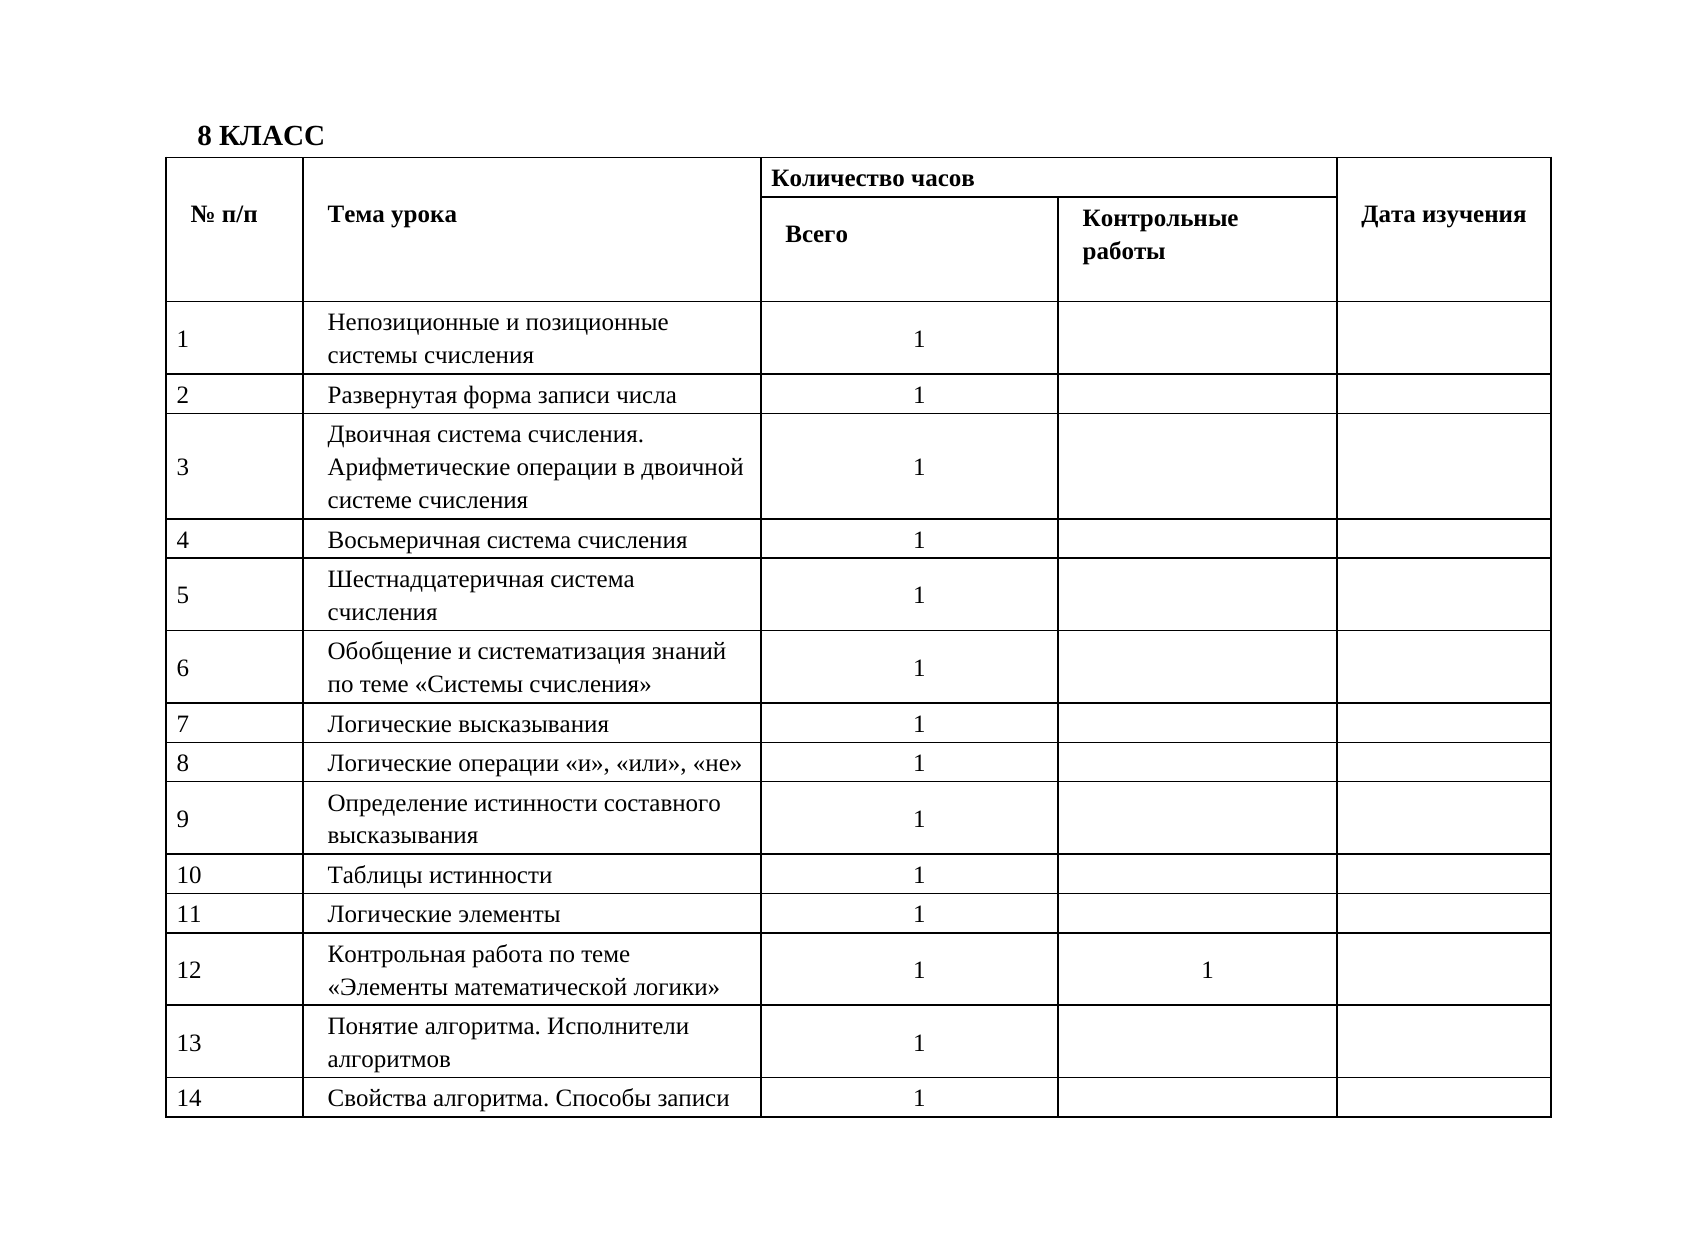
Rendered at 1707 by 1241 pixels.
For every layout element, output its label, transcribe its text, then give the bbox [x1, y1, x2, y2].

table_cell 6 [167, 631, 302, 702]
table_cell 7 [167, 704, 302, 741]
table_cell [1338, 302, 1550, 373]
table_cell [1338, 894, 1550, 932]
table_cell 1 [1059, 934, 1336, 1004]
table_cell Непозиционные и позиционные системы счисления [304, 302, 760, 373]
table_cell [1338, 1078, 1550, 1116]
table_cell [1338, 743, 1550, 781]
table_cell 1 [762, 743, 1057, 781]
table_cell 3 [167, 414, 302, 518]
table_cell 1 [762, 302, 1057, 373]
table_cell [1059, 559, 1336, 630]
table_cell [304, 1078, 760, 1116]
table_cell 1 [762, 782, 1057, 853]
table_cell 1 [762, 704, 1057, 741]
table_cell Таблицы истинности [304, 855, 760, 893]
table_cell [1059, 1078, 1336, 1116]
table_cell [1338, 520, 1550, 557]
table_cell Всего [762, 198, 1057, 301]
table_cell 1 [762, 414, 1057, 518]
table_cell 13 [167, 1006, 302, 1077]
table_cell 1 [762, 894, 1057, 932]
table_cell 1 [167, 302, 302, 373]
table_cell Контрольные работы [1059, 198, 1336, 301]
table_cell Понятие алгоритма. Исполнители алгоритмов [304, 1006, 760, 1077]
table_cell Восьмеричная система счисления [304, 520, 760, 557]
table_cell [1338, 631, 1550, 702]
table_cell Логические элементы [304, 894, 760, 932]
table_cell 9 [167, 782, 302, 853]
table_cell 2 [167, 375, 302, 412]
table_cell [1338, 934, 1550, 1004]
table_cell Определение истинности составного высказывания [304, 782, 760, 853]
table_header Дата изучения [1338, 158, 1550, 301]
table_cell 11 [167, 894, 302, 932]
table_cell 5 [167, 559, 302, 630]
table_cell Контрольная работа по теме «Элементы математической логики» [304, 934, 760, 1004]
table_cell [1338, 414, 1550, 518]
table_cell 1 [762, 1006, 1057, 1077]
table_cell [1059, 894, 1336, 932]
table_cell [1059, 520, 1336, 557]
table_header Количество часов [762, 158, 1336, 196]
text 8 КЛАСС [190, 118, 1618, 152]
table_cell [1338, 1006, 1550, 1077]
table_cell 1 [762, 375, 1057, 412]
table_cell Обобщение и систематизация знаний по теме «Системы счисления» [304, 631, 760, 702]
table_cell Логические операции «и», «или», «не» [304, 743, 760, 781]
table_cell [1059, 704, 1336, 741]
table_cell 14 [167, 1078, 302, 1116]
table_cell 8 [167, 743, 302, 781]
table_cell [1059, 1006, 1336, 1077]
table_cell [1059, 375, 1336, 412]
table_cell 4 [167, 520, 302, 557]
table_cell Шестнадцатеричная система счисления [304, 559, 760, 630]
table_cell [1338, 855, 1550, 893]
table_cell [1059, 782, 1336, 853]
table_cell 10 [167, 855, 302, 893]
table_cell [1338, 375, 1550, 412]
table_cell 1 [762, 934, 1057, 1004]
table_cell [1059, 631, 1336, 702]
table_header Тема урока [304, 158, 760, 301]
table_cell [1059, 414, 1336, 518]
table_cell [1059, 743, 1336, 781]
table_cell 12 [167, 934, 302, 1004]
table_cell [1059, 302, 1336, 373]
table_cell 1 [762, 1078, 1057, 1116]
table_cell [1338, 782, 1550, 853]
table_cell Двоичная система счисления. Арифметические операции в двоичной системе счисления [304, 414, 760, 518]
table_cell [1338, 559, 1550, 630]
table_cell 1 [762, 855, 1057, 893]
table_cell 1 [762, 520, 1057, 557]
table_cell 1 [762, 559, 1057, 630]
table_cell [1338, 704, 1550, 741]
table_cell Логические высказывания [304, 704, 760, 741]
table_cell [1059, 855, 1336, 893]
table_cell Развернутая форма записи числа [304, 375, 760, 412]
table_cell 1 [762, 631, 1057, 702]
table_header № п/п [167, 158, 302, 301]
